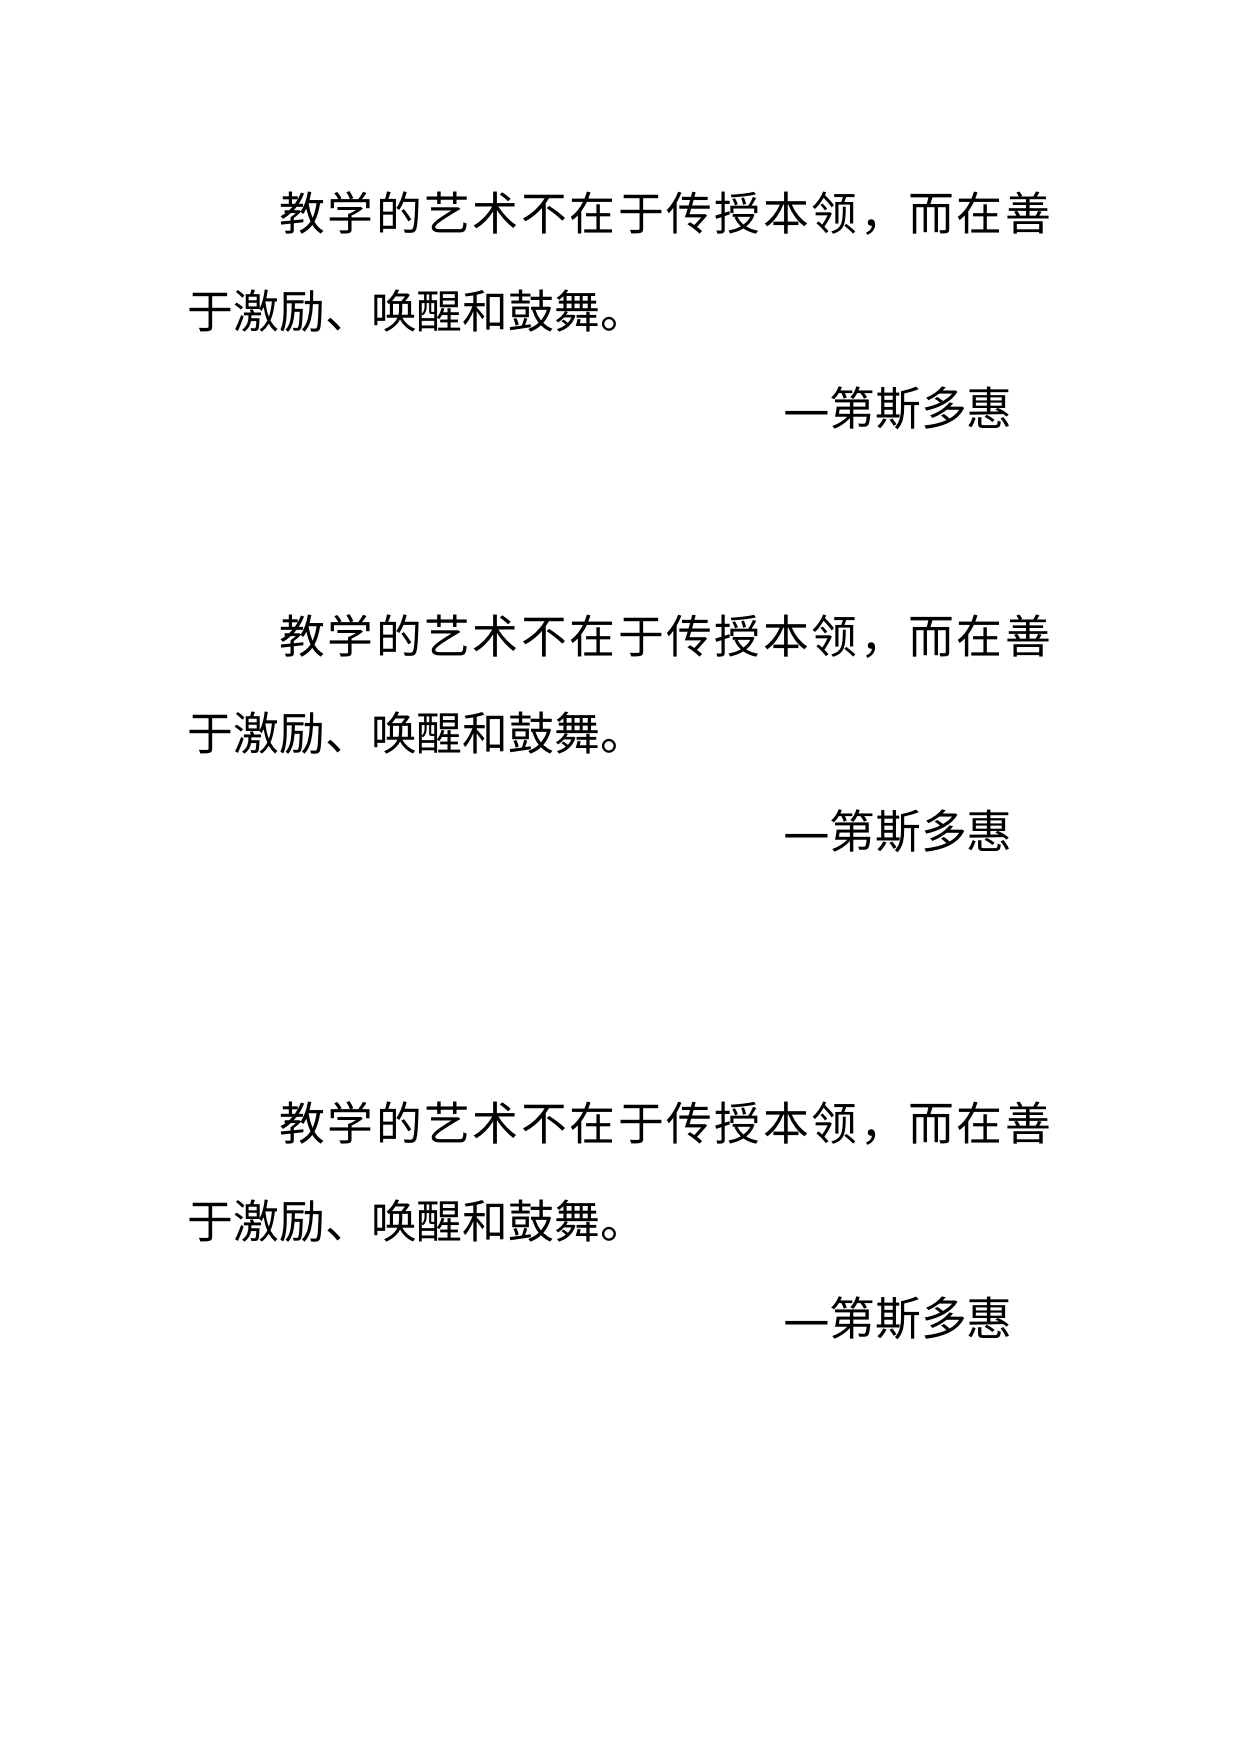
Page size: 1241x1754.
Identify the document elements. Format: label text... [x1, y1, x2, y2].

text 教学的艺术不在于传授本领，而在善于激励、唤醒和鼓舞。 [187, 162, 1053, 357]
text —第斯多惠 [187, 1267, 1053, 1364]
text —第斯多惠 [187, 357, 1053, 454]
text —第斯多惠 [187, 779, 1053, 877]
text 教学的艺术不在于传授本领，而在善于激励、唤醒和鼓舞。 [187, 1072, 1053, 1267]
text 教学的艺术不在于传授本领，而在善于激励、唤醒和鼓舞。 [187, 584, 1053, 779]
